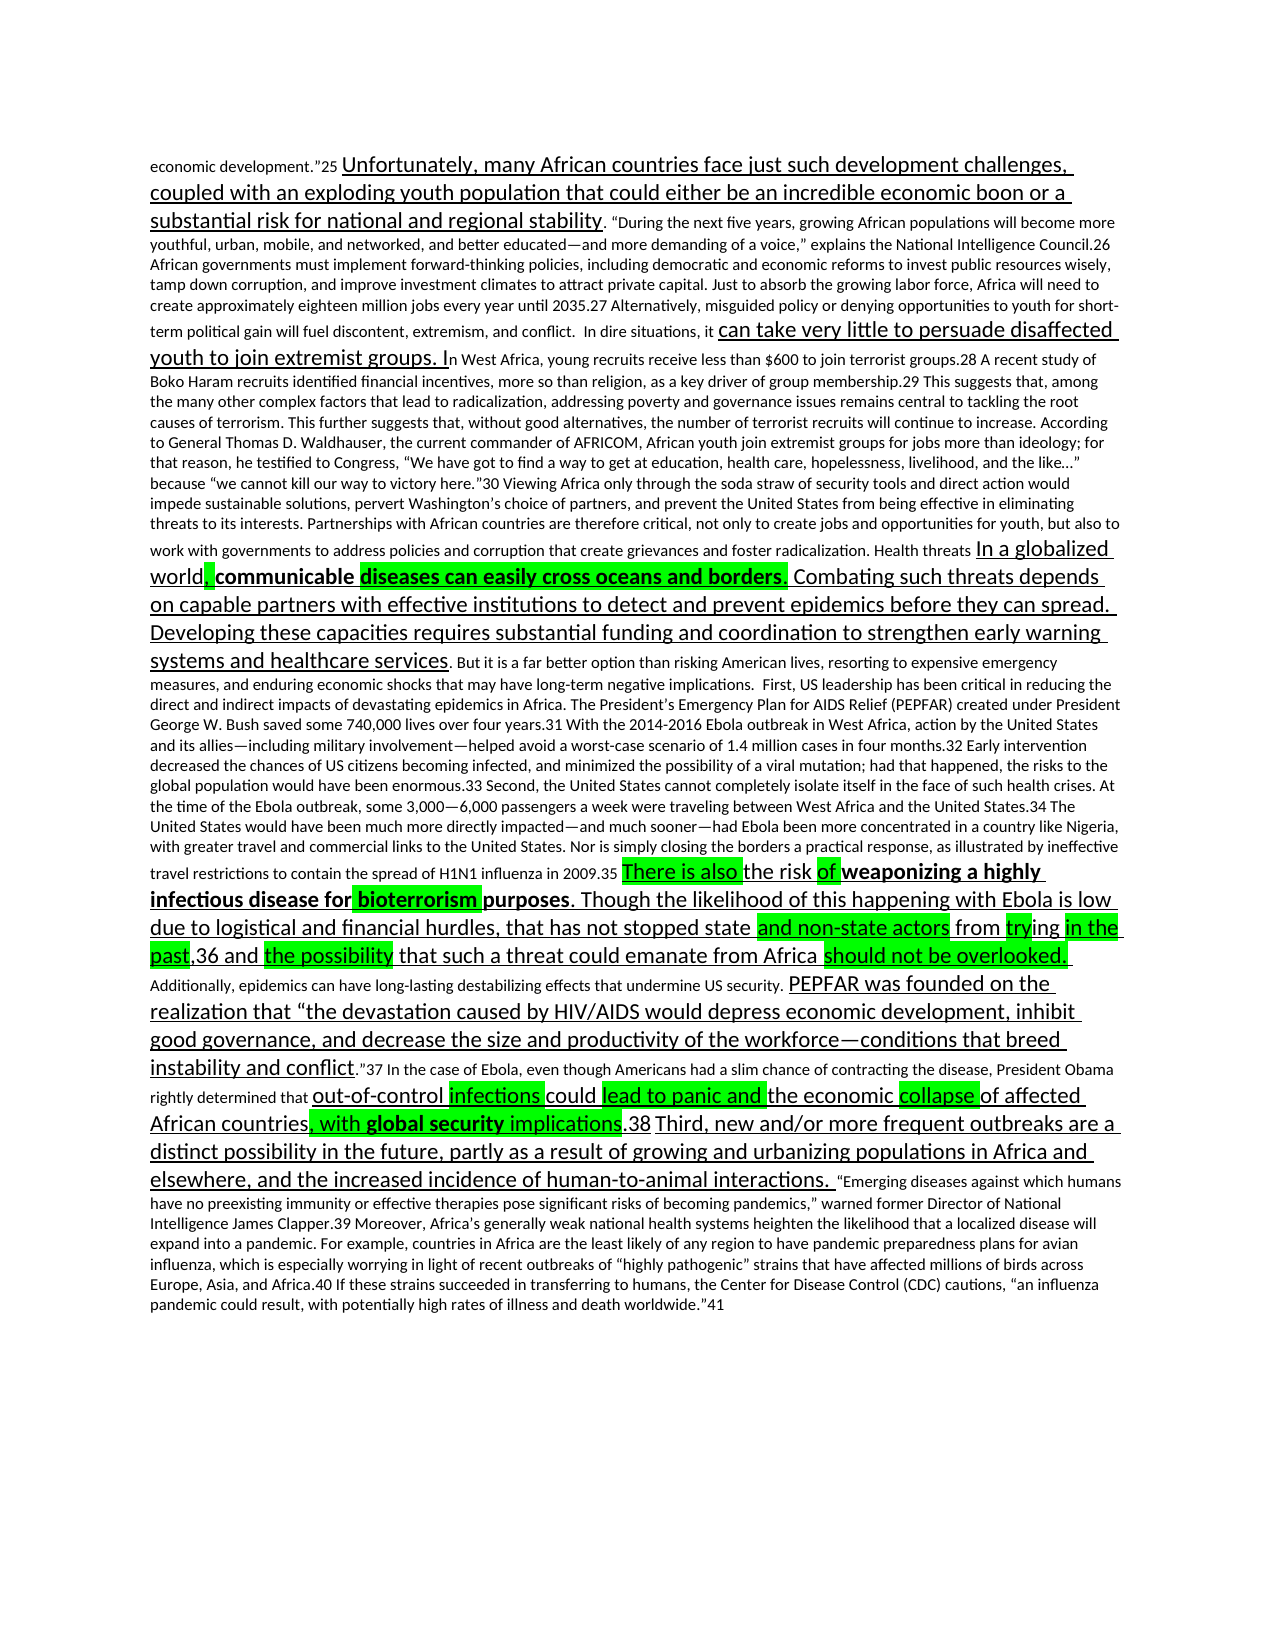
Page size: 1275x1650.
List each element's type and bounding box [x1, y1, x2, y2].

text [150, 150, 1125, 1315]
